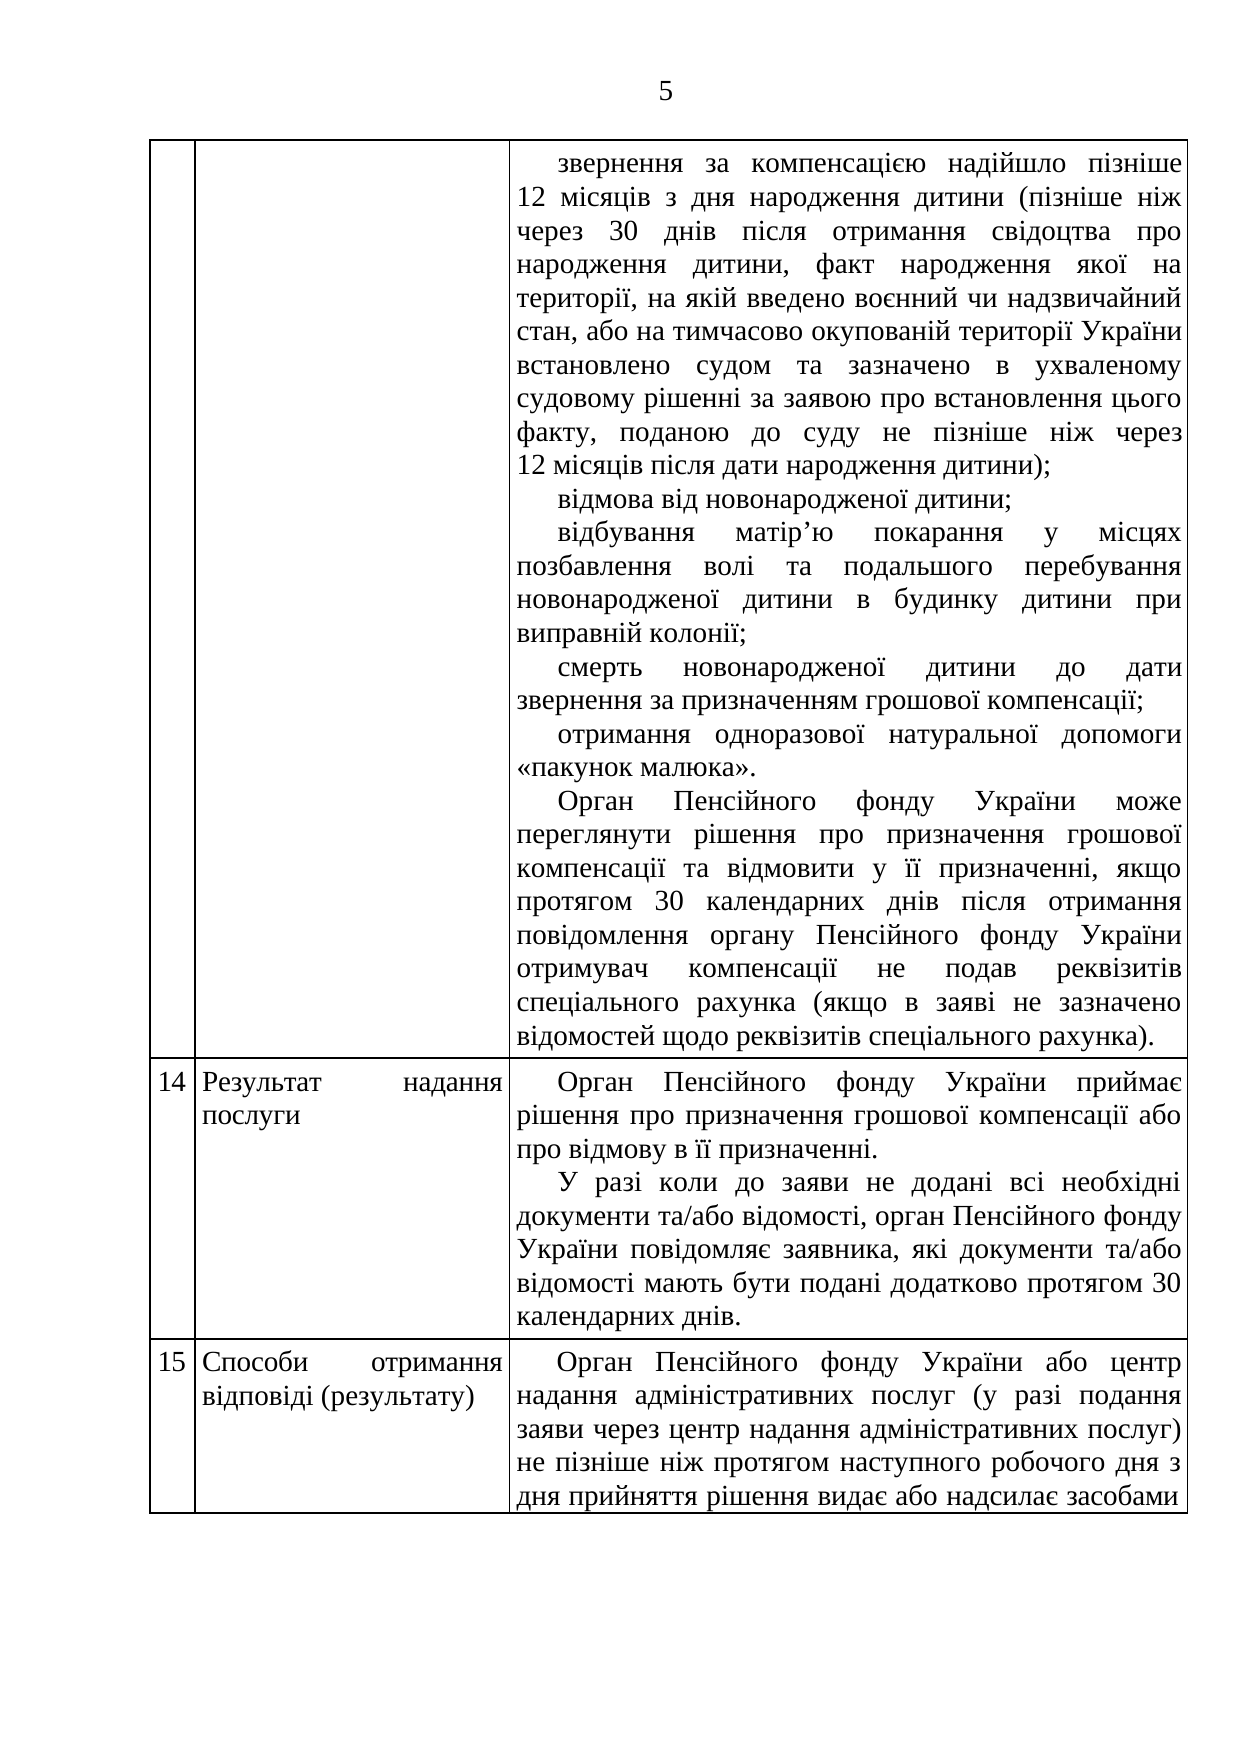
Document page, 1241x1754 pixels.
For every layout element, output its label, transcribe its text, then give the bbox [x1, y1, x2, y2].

table_cell Способи отримання відповіді (результату) [196, 1340, 509, 1512]
table_cell 14 [151, 1059, 194, 1338]
table_cell Результат надання послуги [196, 1059, 509, 1338]
table_header звернення за компенсацією надійшло пізніше 12 місяців з дня народження дитини (пізніше ніж через 30 днів після отримання свідоцтва про народження дитини, факт народження якої на території, на якій введено воєнний чи надзвичайний стан, або на тимчасово окупованій території України встановлено судом та зазначено в ухваленому судовому рішенні за заявою про встановлення цього факту, поданою до суду не пізніше ніж через 12 місяців після дати народження дитини); відмова від новонародженої дитини; відбування матір’ю покарання у місцях позбавлення волі та подальшого перебування новонародженої дитини в будинку дитини при виправній колонії; смерть новонародженої дитини до дати звернення за призначенням грошової компенсації; отримання одноразової натуральної допомоги «пакунок малюка». Орган Пенсійного фонду України може переглянути рішення про призначення грошової компенсації та відмовити у її призначенні, якщо протягом 30 календарних днів після отримання повідомлення органу Пенсійного фонду України отримувач компенсації не подав реквізитів спеціального рахунка (якщо в заяві не зазначено відомостей щодо реквізитів спеціального рахунка). [510, 141, 1187, 1057]
table_cell Орган Пенсійного фонду України приймає рішення про призначення грошової компенсації або про відмову в її призначенні. У разі коли до заяви не додані всі необхідні документи та/або відомості, орган Пенсійного фонду України повідомляє заявника, які документи та/або відомості мають бути подані додатково протягом 30 календарних днів. [510, 1059, 1187, 1338]
table_header [196, 141, 509, 1057]
table_cell 15 [151, 1340, 194, 1512]
table_header [151, 141, 194, 1057]
table_cell Орган Пенсійного фонду України або центр надання адміністративних послуг (у разі подання заяви через центр надання адміністративних послуг) не пізніше ніж протягом наступного робочого дня з дня прийняття рішення видає або надсилає засобами [510, 1340, 1187, 1512]
